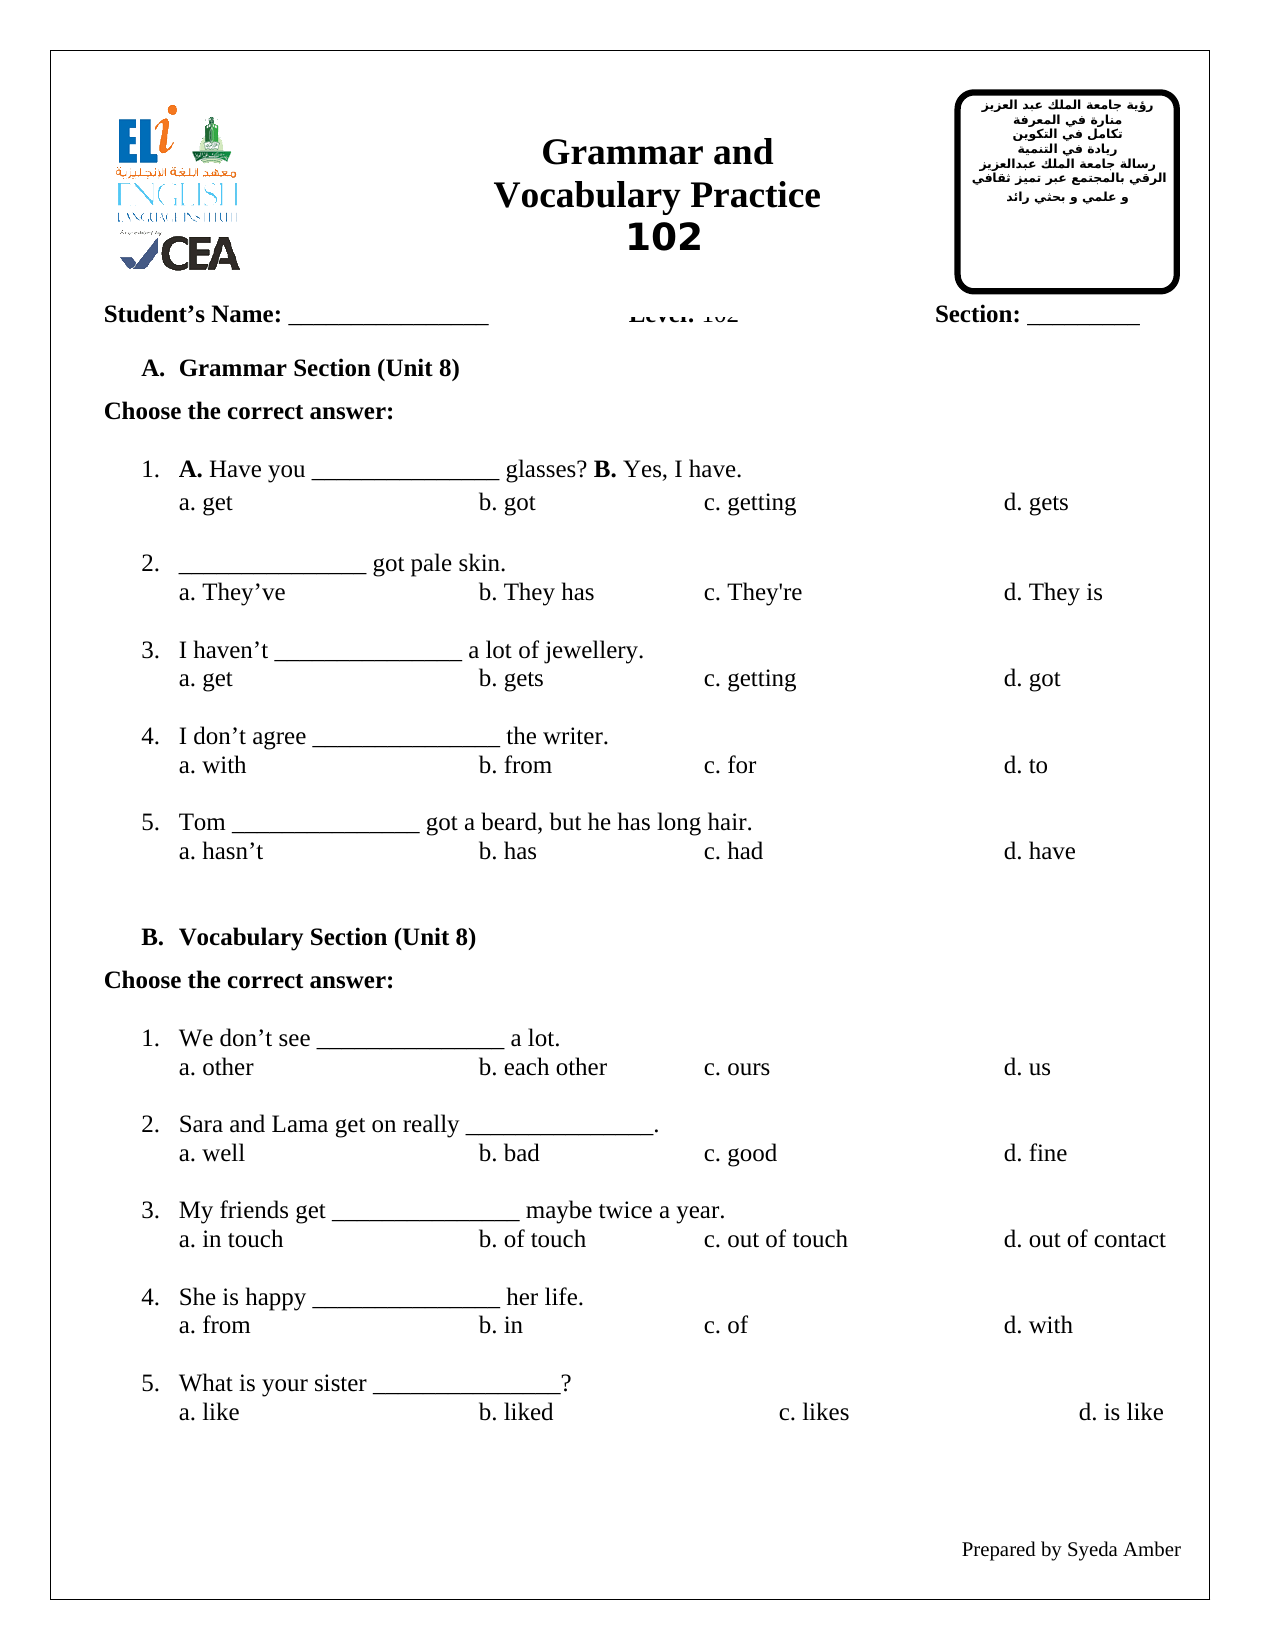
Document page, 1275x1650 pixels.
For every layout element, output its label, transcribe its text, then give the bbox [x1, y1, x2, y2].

list A. Have you _______________ glasses? B. Yes, I have. [141, 454, 1181, 482]
text a. in touch b. of touch c. out of touch d. out of contact [178, 1224, 1181, 1253]
list Tom _______________ got a beard, but he has long hair. [141, 807, 1181, 836]
list We don’t see _______________ a lot. [141, 1023, 1181, 1052]
list I haven’t _______________ a lot of jewellery. [141, 635, 1181, 663]
list a. get b. got c. getting d. gets [178, 487, 1181, 515]
list Vocabulary Section (Unit 8) [141, 922, 1181, 951]
list My friends get _______________ maybe twice a year. [141, 1195, 1181, 1224]
text a. They’ve b. They has c. They're d. They is [178, 577, 1181, 606]
text a. hasn’t b. has c. had d. have [178, 836, 1181, 865]
text a. with b. from c. for d. to [178, 750, 1181, 778]
picture [103, 103, 255, 274]
text Choose the correct answer: [103, 965, 1181, 994]
list What is your sister _______________? [141, 1368, 1181, 1397]
text a. well b. bad c. good d. fine [178, 1138, 1181, 1167]
text a. other b. each other c. ours d. us [178, 1052, 1181, 1080]
list Sara and Lama get on really _______________. [141, 1109, 1181, 1138]
text Student’s Name: ________________ Level: 102 Section: _________ [103, 299, 1181, 328]
list Choose the correct answer: [103, 396, 1181, 425]
list I don’t agree _______________ the writer. [141, 721, 1181, 750]
text a. get b. gets c. getting d. got [178, 663, 1181, 692]
list She is happy _______________ her life. [141, 1282, 1181, 1310]
list Grammar Section (Unit 8) [141, 353, 1181, 382]
text a. like b. liked c. likes d. is like [178, 1397, 1181, 1425]
text a. from b. in c. of d. with [178, 1310, 1181, 1339]
list _______________ got pale skin. [141, 548, 1181, 577]
